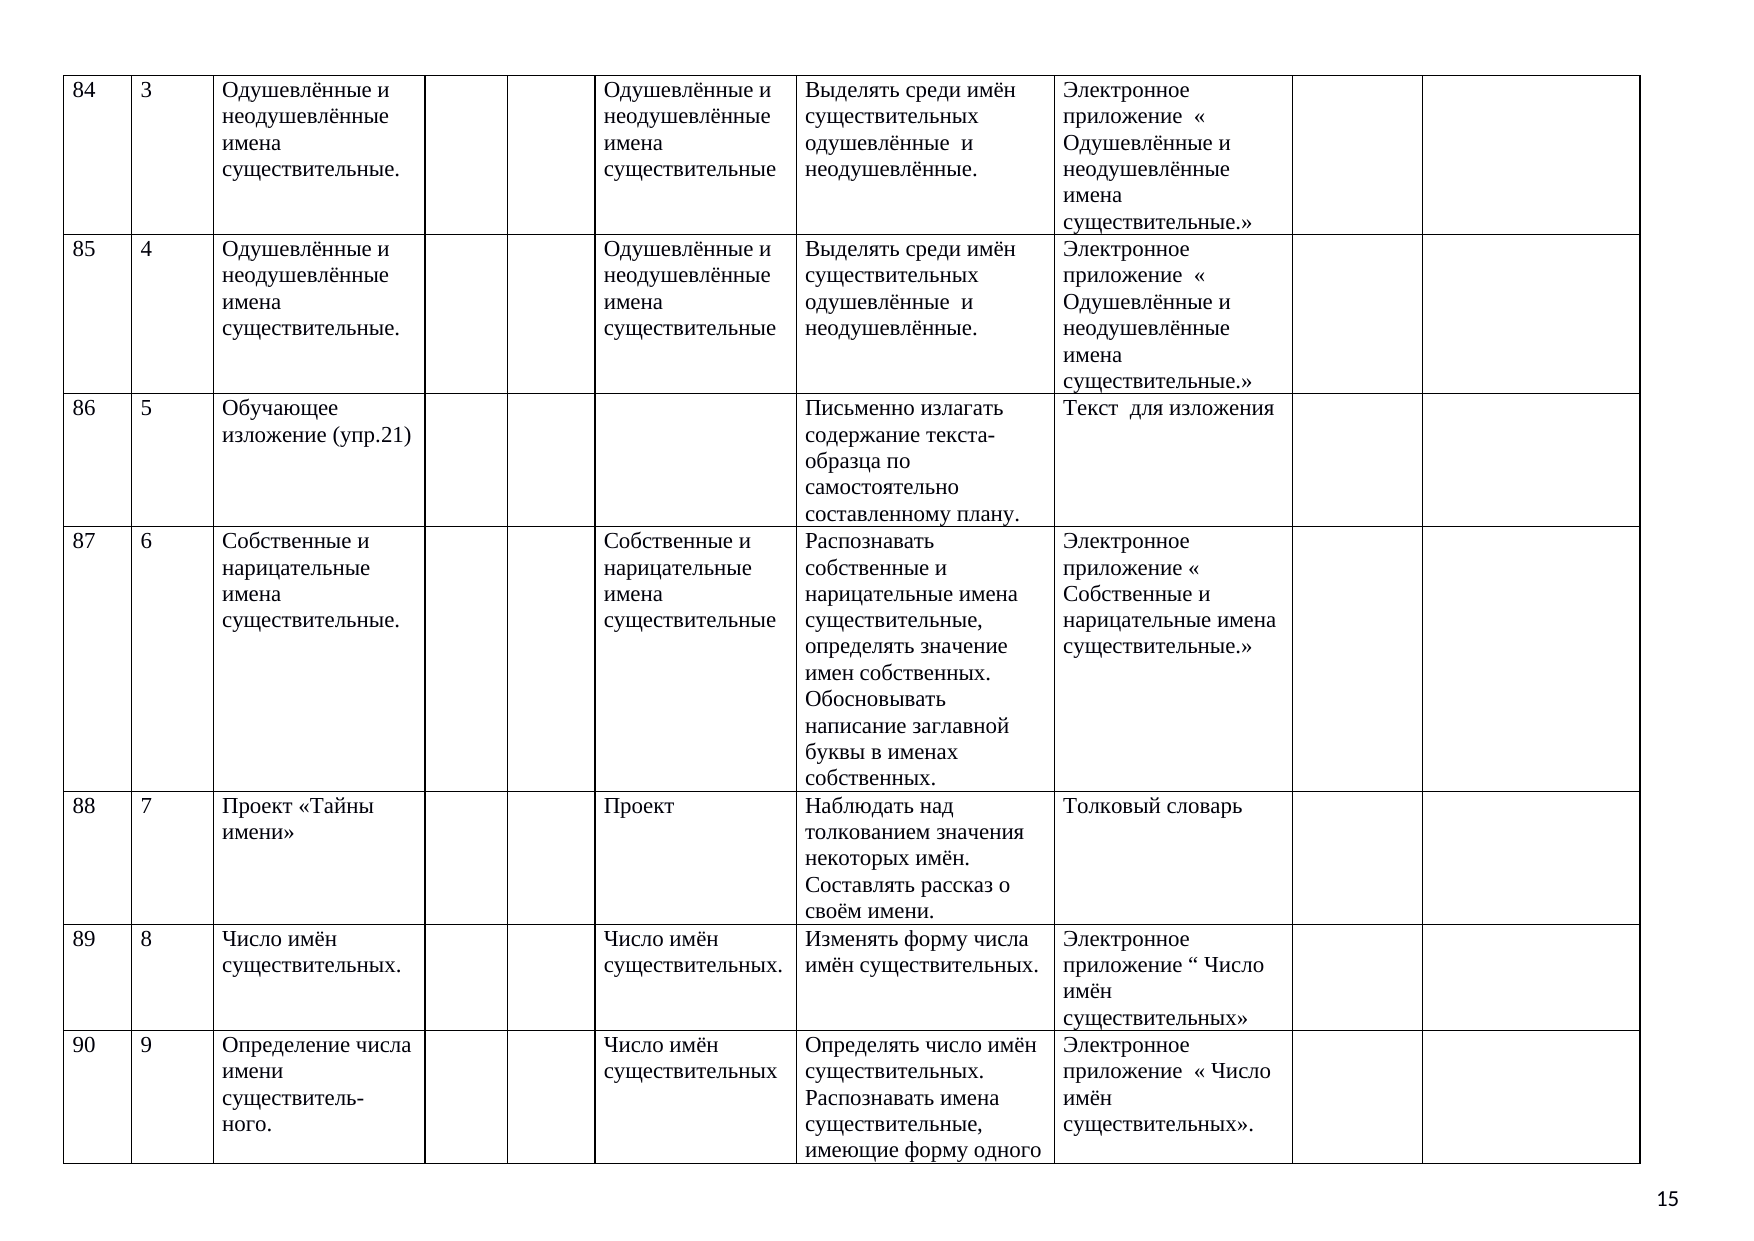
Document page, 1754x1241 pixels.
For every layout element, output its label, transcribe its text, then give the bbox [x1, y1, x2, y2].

table_cell [508, 527, 594, 791]
table_cell [596, 394, 796, 526]
table_cell [1293, 235, 1422, 393]
table_cell Электронное приложение “ Число имён существительных» [1055, 925, 1292, 1030]
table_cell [214, 1031, 424, 1163]
table_cell Обучающее изложение (упр.21) [214, 394, 424, 526]
table_cell 86 [64, 394, 131, 526]
table_cell Толковый словарь [1055, 792, 1292, 923]
table_cell 3 [132, 76, 213, 234]
table_cell 8 [132, 925, 213, 1030]
table_cell [1293, 1031, 1422, 1163]
table_cell [508, 925, 594, 1030]
table_cell Одушевлённые и неодушевлённые имена существительные. [214, 76, 424, 234]
table_cell 84 [64, 76, 131, 234]
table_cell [596, 1031, 796, 1163]
table_cell 87 [64, 527, 131, 791]
table_cell [1423, 925, 1639, 1030]
table_cell Распознавать собственные и нарицательные имена существительные, определять значение имен собственных. Обосновывать написание заглавной буквы в именах собственных. [797, 527, 1054, 791]
table_cell [1423, 76, 1639, 234]
table_cell 9 [132, 1031, 213, 1163]
table_cell Электронное приложение « Собственные и нарицательные имена существительные.» [1055, 527, 1292, 791]
table_cell Изменять форму числа имён существительных. [797, 925, 1054, 1030]
table_cell [1293, 925, 1422, 1030]
table_cell 88 [64, 792, 131, 923]
table_cell [1423, 527, 1639, 791]
table_cell 6 [132, 527, 213, 791]
table_cell 85 [64, 235, 131, 393]
table_cell Выделять среди имён существительных одушевлённые и неодушевлённые. [797, 235, 1054, 393]
table_cell [426, 527, 507, 791]
table_cell [426, 235, 507, 393]
table_cell Одушевлённые и неодушевлённые имена существительные. [214, 235, 424, 393]
table_cell Число имён существительных. [214, 925, 424, 1030]
table_cell Одушевлённые и неодушевлённые имена существительные [596, 235, 796, 393]
table_cell [508, 394, 594, 526]
table_cell Текст для изложения [1055, 394, 1292, 526]
table_cell Число имён существительных. [596, 925, 796, 1030]
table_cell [797, 1031, 1054, 1163]
table_cell Собственные и нарицательные имена существительные. [214, 527, 424, 791]
table_cell 4 [132, 235, 213, 393]
table_cell Наблюдать над толкованием значения некоторых имён. Составлять рассказ о своём имени. [797, 792, 1054, 923]
table_cell [1423, 792, 1639, 923]
table_cell Письменно излагать содержание текста-образца по самостоятельно составленному плану. [797, 394, 1054, 526]
table_cell [1293, 76, 1422, 234]
table_cell [508, 235, 594, 393]
table_cell 5 [132, 394, 213, 526]
table_cell [426, 76, 507, 234]
table_cell [508, 792, 594, 923]
table_cell [426, 792, 507, 923]
table_cell Проект «Тайны имени» [214, 792, 424, 923]
table_cell Проект [596, 792, 796, 923]
table_cell [426, 394, 507, 526]
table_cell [1055, 1031, 1292, 1163]
table_cell Собственные и нарицательные имена существительные [596, 527, 796, 791]
table_cell Электронное приложение « Одушевлённые и неодушевлённые имена существительные.» [1055, 235, 1292, 393]
table_cell [426, 1031, 507, 1163]
table_cell [1423, 235, 1639, 393]
table_cell [1293, 527, 1422, 791]
table_cell [426, 925, 507, 1030]
table_cell 89 [64, 925, 131, 1030]
table_cell Одушевлённые и неодушевлённые имена существительные [596, 76, 796, 234]
table_cell [1423, 394, 1639, 526]
table_cell Электронное приложение « Одушевлённые и неодушевлённые имена существительные.» [1055, 76, 1292, 234]
table_cell [508, 76, 594, 234]
table_cell 90 [64, 1031, 131, 1163]
table_cell [1293, 394, 1422, 526]
table_cell [508, 1031, 594, 1163]
table_cell [1293, 792, 1422, 923]
table_cell [1423, 1031, 1639, 1163]
table_cell Выделять среди имён существительных одушевлённые и неодушевлённые. [797, 76, 1054, 234]
table_cell 7 [132, 792, 213, 923]
